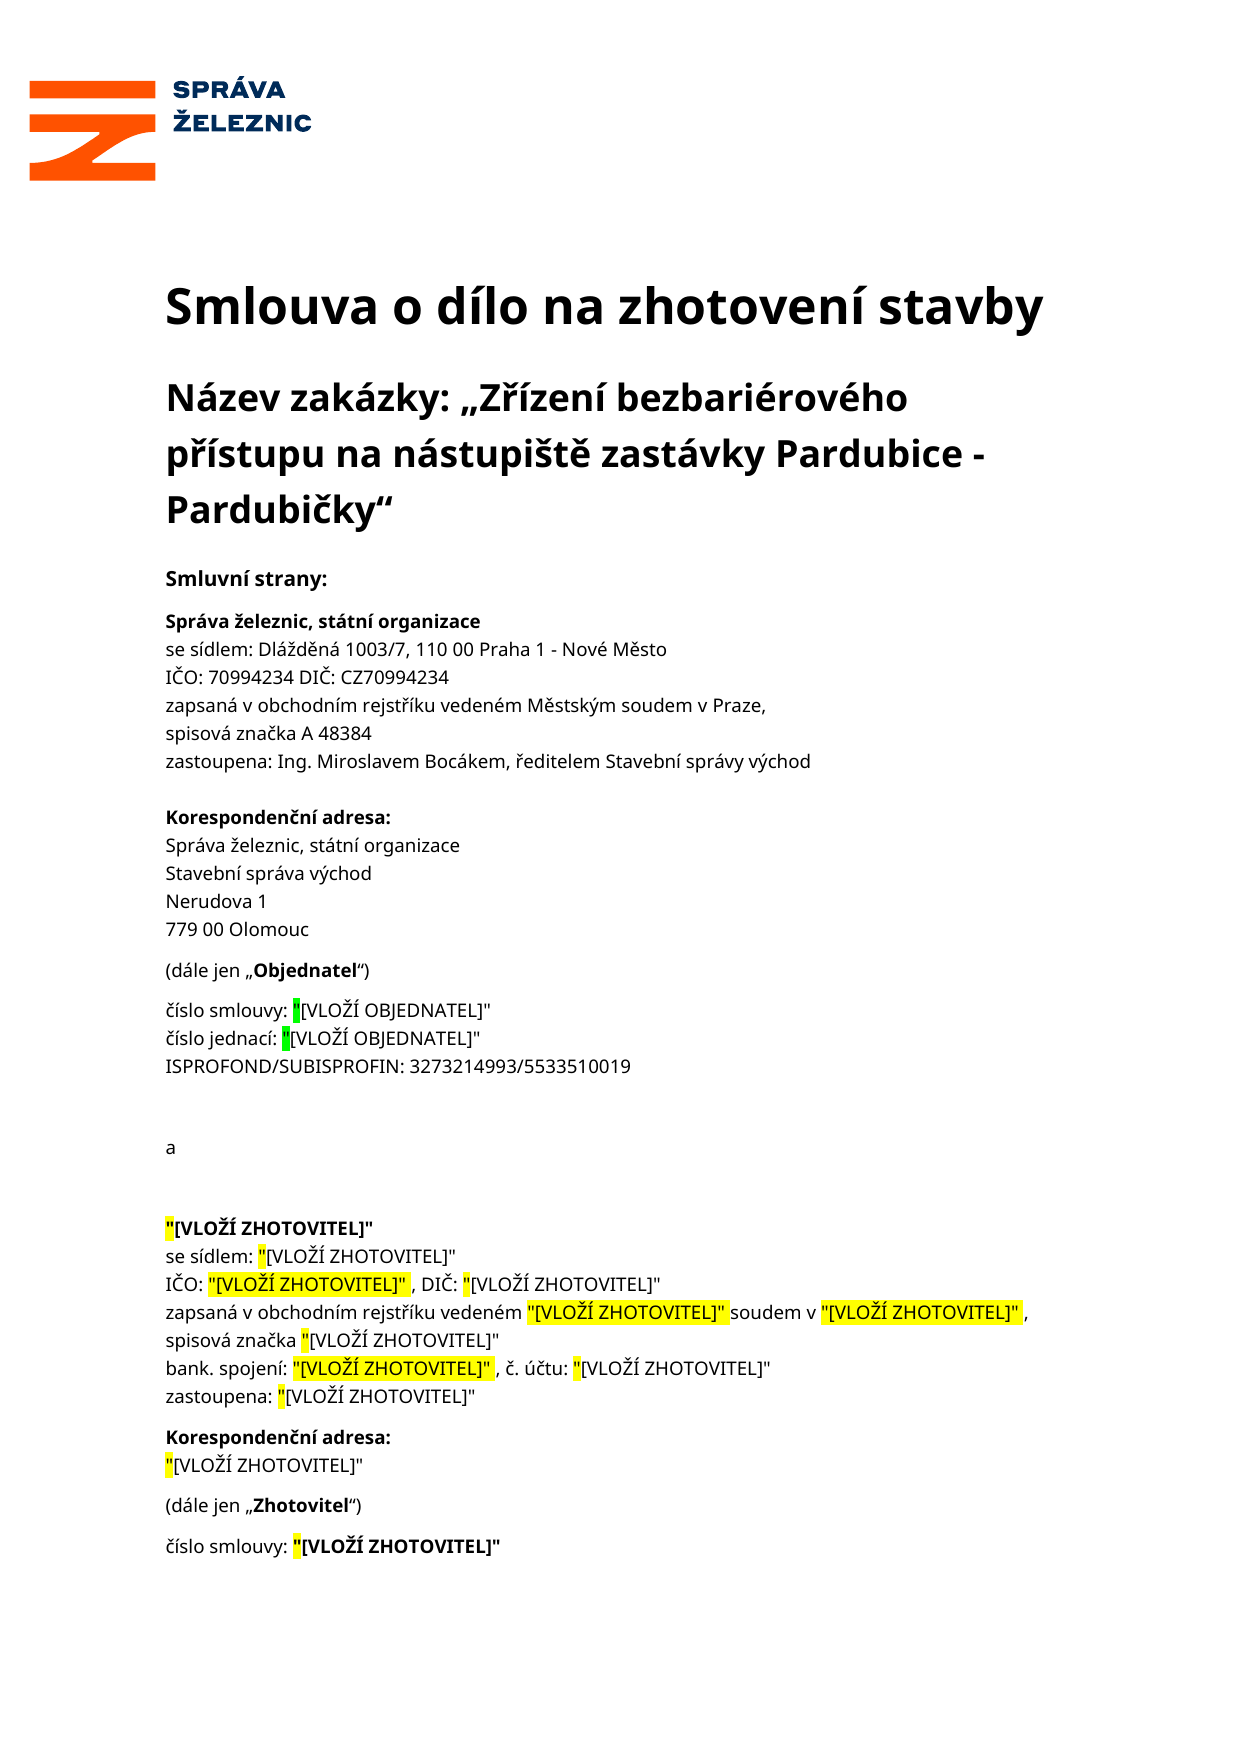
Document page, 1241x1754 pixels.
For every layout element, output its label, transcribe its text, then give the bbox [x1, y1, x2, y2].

text IČO: , DIČ: [165, 1272, 208, 1297]
text (dále jen „Objednatel“) [165, 957, 1075, 982]
text se sídlem: [165, 1244, 258, 1269]
text Nerudova 1 [165, 888, 1075, 914]
text zastoupena: [165, 1384, 278, 1409]
text Správa železnic, státní organizace [165, 832, 1075, 858]
text ISPROFOND/SUBISPROFIN: 3273214993/5533510019 [165, 1053, 1075, 1079]
text zastoupena: Ing. Miroslavem Bocákem, ředitelem Stavební správy východ [165, 748, 1075, 774]
text zapsaná v obchodním rejstříku vedeném soudem v , [165, 1300, 527, 1325]
text se sídlem: [266, 1244, 1075, 1269]
text IČO: , DIČ: [470, 1272, 1075, 1297]
text Smlouva o dílo na zhotovení stavby [165, 271, 1075, 339]
text Korespondenční adresa: [165, 1424, 1075, 1450]
text Korespondenční adresa: [165, 804, 1075, 830]
text (dále jen „Zhotovitel“) [165, 1493, 1075, 1518]
text Smluvní strany: [165, 564, 1075, 593]
text Stavební správa východ [165, 860, 1075, 886]
text 779 00 Olomouc [165, 916, 1075, 942]
text číslo smlouvy: [165, 1533, 293, 1559]
text bank. spojení: , č. účtu: [495, 1356, 573, 1381]
text číslo smlouvy: [301, 1533, 1075, 1559]
text Název zakázky: „Zřízení bezbariérového přístupu na nástupiště zastávky Pardubice - Pardubičky“ [165, 371, 1075, 534]
text číslo smlouvy: [165, 997, 1075, 1023]
text zapsaná v obchodním rejstříku vedeném Městským soudem v Praze, [165, 692, 1075, 718]
text bank. spojení: , č. účtu: [165, 1356, 293, 1381]
text IČO: , DIČ: [411, 1272, 463, 1297]
text zastoupena: [285, 1384, 1075, 1409]
text spisová značka [309, 1328, 1075, 1353]
text se sídlem: Dlážděná 1003/7, 110 00 Praha 1 - Nové Město [165, 636, 1075, 662]
text IČO: 70994234 DIČ: CZ70994234 [165, 664, 1075, 690]
text bank. spojení: , č. účtu: [581, 1356, 1075, 1381]
text číslo jednací: [290, 1026, 1075, 1051]
text spisová značka A 48384 [165, 720, 1075, 746]
text spisová značka [165, 1328, 301, 1353]
text Správa železnic, státní organizace [165, 608, 1075, 634]
text číslo jednací: [165, 1026, 282, 1051]
text a [165, 1134, 1075, 1160]
